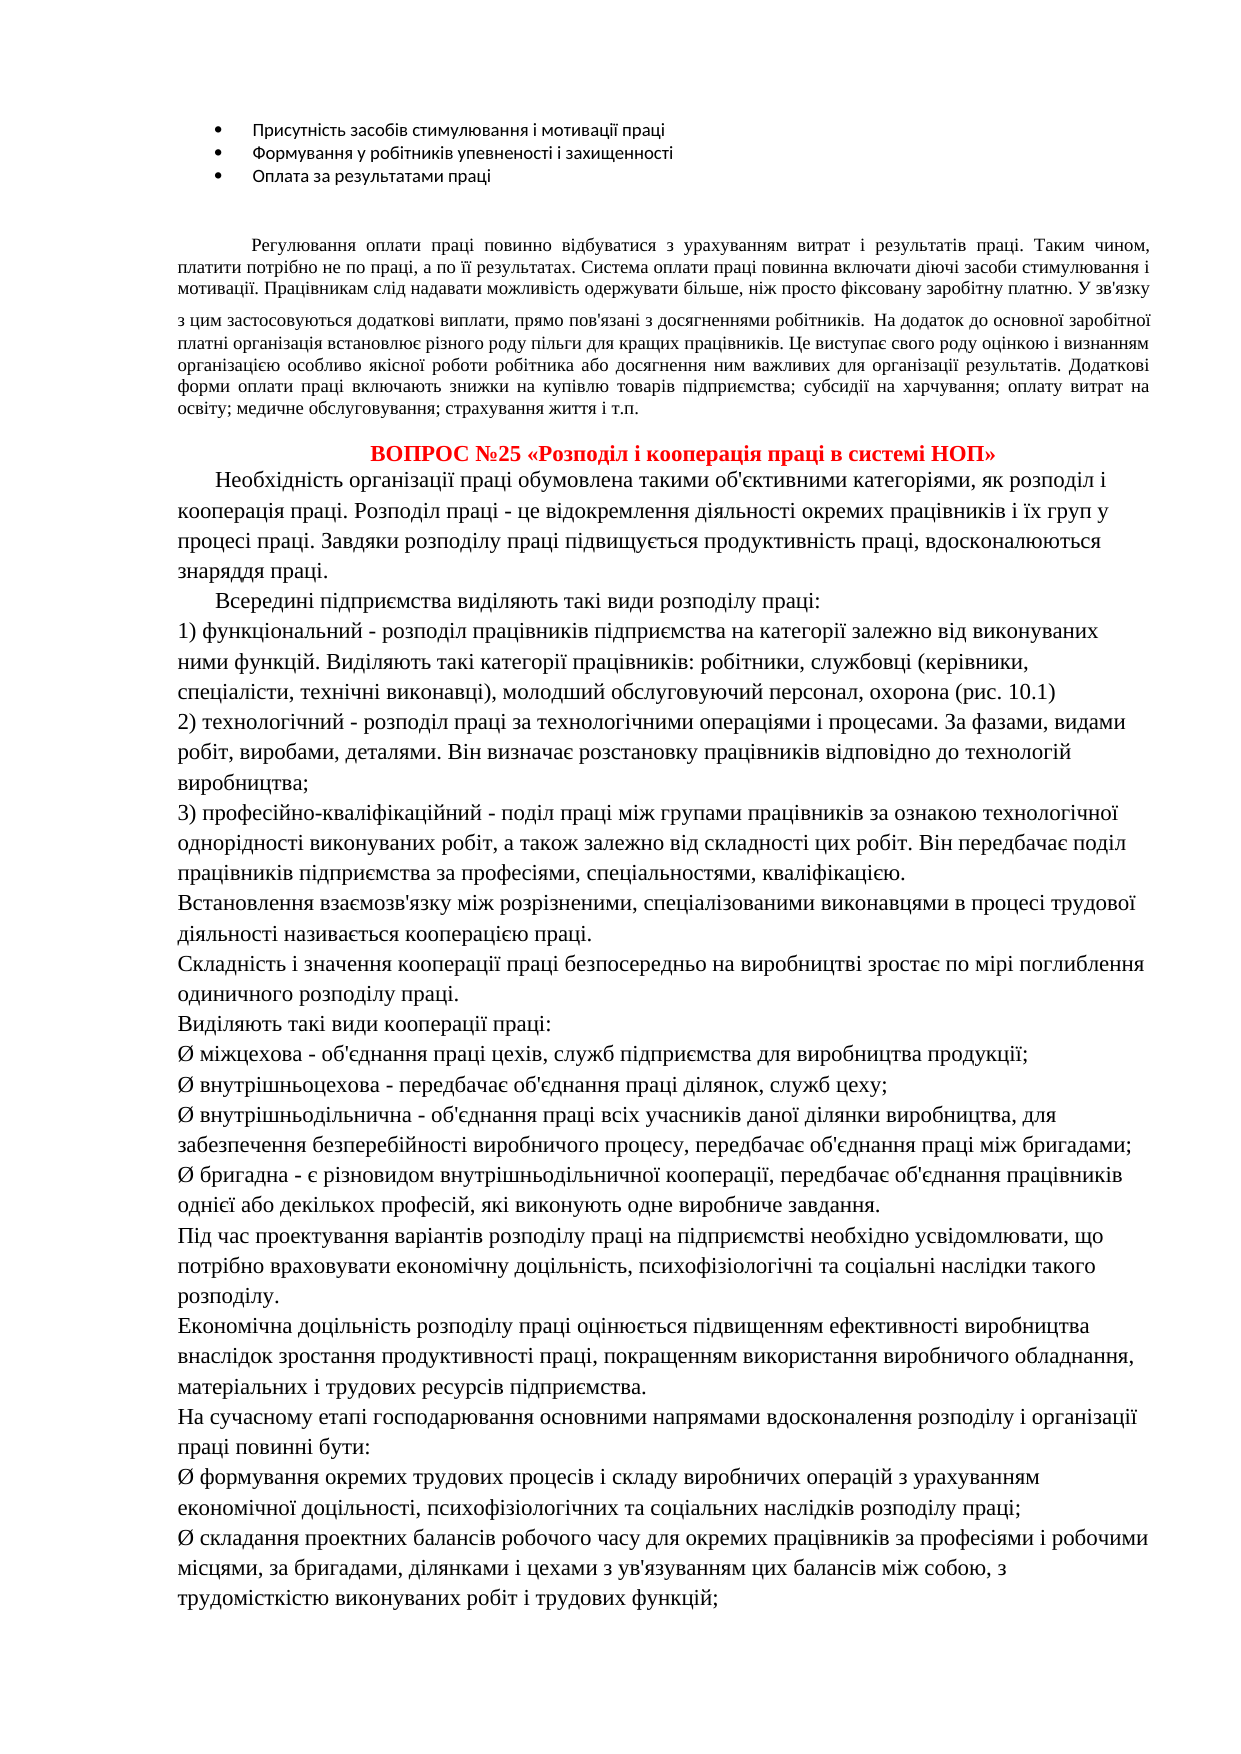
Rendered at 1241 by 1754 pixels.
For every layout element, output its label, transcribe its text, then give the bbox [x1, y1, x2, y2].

text Ø бригадна - є різновидом внутрішньодільничної кооперації, передбачає об'єднання працівників однієї або декількох професій, які виконують одне виробниче завдання. [177, 1161, 1152, 1218]
text Ø внутрішньоцехова - передбачає об'єднання праці ділянок, служб цеху; [177, 1071, 1152, 1097]
text Встановлення взаємозв'язку між розрізненими, спеціалізованими виконавцями в процесі трудової діяльності називається кооперацією праці. [177, 889, 1152, 946]
text 3) професійно-кваліфікаційний - поділ праці між групами працівників за ознакою технологічної однорідності виконуваних робіт, а також залежно від складності цих робіт. Він передбачає поділ працівників підприємства за професіями, спеціальностями, кваліфікацією. [177, 799, 1152, 886]
text Ø формування окремих трудових процесів і складу виробничих операцій з урахуванням економічної доцільності, психофізіологічних та соціальних наслідків розподілу праці; [177, 1463, 1152, 1520]
text Необхідність організації праці обумовлена такими об'єктивними категоріями, як розподіл і кооперація праці. Розподіл праці - це відокремлення діяльності окремих працівників і їх груп у процесі праці. Завдяки розподілу праці підвищується продуктивність праці, вдосконалюються знаряддя праці. [177, 466, 1152, 583]
list Формування у робітників упевненості і захищенності [215, 141, 1152, 164]
text Ø складання проектних балансів робочого часу для окремих працівників за професіями і робочими місцями, за бригадами, ділянками і цехами з ув'язуванням цих балансів між собою, з трудомісткістю виконуваних робіт і трудових функцій; [177, 1524, 1152, 1611]
list Присутність засобів стимулювання і мотивації праці [215, 118, 1152, 141]
text Ø внутрішньодільнична - об'єднання праці всіх учасників даної ділянки виробництва, для забезпечення безперебійності виробничого процесу, передбачає об'єднання праці між бригадами; [177, 1101, 1152, 1157]
text Ø міжцехова - об'єднання праці цехів, служб підприємства для виробництва продукції; [177, 1040, 1152, 1067]
text 1) функціональний - розподіл працівників підприємства на категорії залежно від виконуваних ними функцій. Виділяють такі категорії працівників: робітники, службовці (керівники, спеціалісти, технічні виконавці), молодший обслуговуючий персонал, охорона (рис. 10.1) [177, 617, 1152, 704]
text Складність і значення кооперації праці безпосередньо на виробництві зростає по мірі поглиблення одиничного розподілу праці. [177, 950, 1152, 1006]
list Оплата за результатами праці [215, 164, 1152, 187]
text Під час проектування варіантів розподілу праці на підприємстві необхідно усвідомлювати, що потрібно враховувати економічну доцільність, психофізіологічні та соціальні наслідки такого розподілу. [177, 1222, 1152, 1308]
text Всередині підприємства виділяють такі види розподілу праці: [177, 587, 1152, 614]
text Економічна доцільність розподілу праці оцінюється підвищенням ефективності виробництва внаслідок зростання продуктивності праці, покращенням використання виробничого обладнання, матеріальних і трудових ресурсів підприємства. [177, 1312, 1152, 1399]
text Регулювання оплати праці повинно відбуватися з урахуванням витрат і результатів праці. Таким чином, платити потрібно не по праці, а по її результатах. Система оплати праці повинна включати діючі засоби стимулювання і мотивації. Працівникам слід надавати можливість одержувати більше, ніж просто фіксовану заробітну платню. У зв'язку з цим застосовуються додаткові виплати, прямо пов'язані з досягненнями робітників. На додаток до основної заробітної платні організація встановлює різного роду пільги для кращих працівників. Це виступає свого роду оцінкою і визнанням організацією особливо якісної роботи робітника або досягнення ним важливих для організації результатів. Додаткові форми оплати праці включають знижки на купівлю товарів підприємства; субсидії на харчування; оплату витрат на освіту; медичне обслуговування; страхування життя і т.п. [177, 234, 1151, 418]
text ВОПРОС №25 «Розподіл і кооперація праці в системі НОП» [177, 440, 1152, 466]
text На сучасному етапі господарювання основними напрямами вдосконалення розподілу і організації праці повинні бути: [177, 1403, 1152, 1459]
text 2) технологічний - розподіл праці за технологічними операціями і процесами. За фазами, видами робіт, виробами, деталями. Він визначає розстановку працівників відповідно до технологій виробництва; [177, 708, 1152, 795]
text Виділяють такі види кооперації праці: [177, 1010, 1152, 1037]
